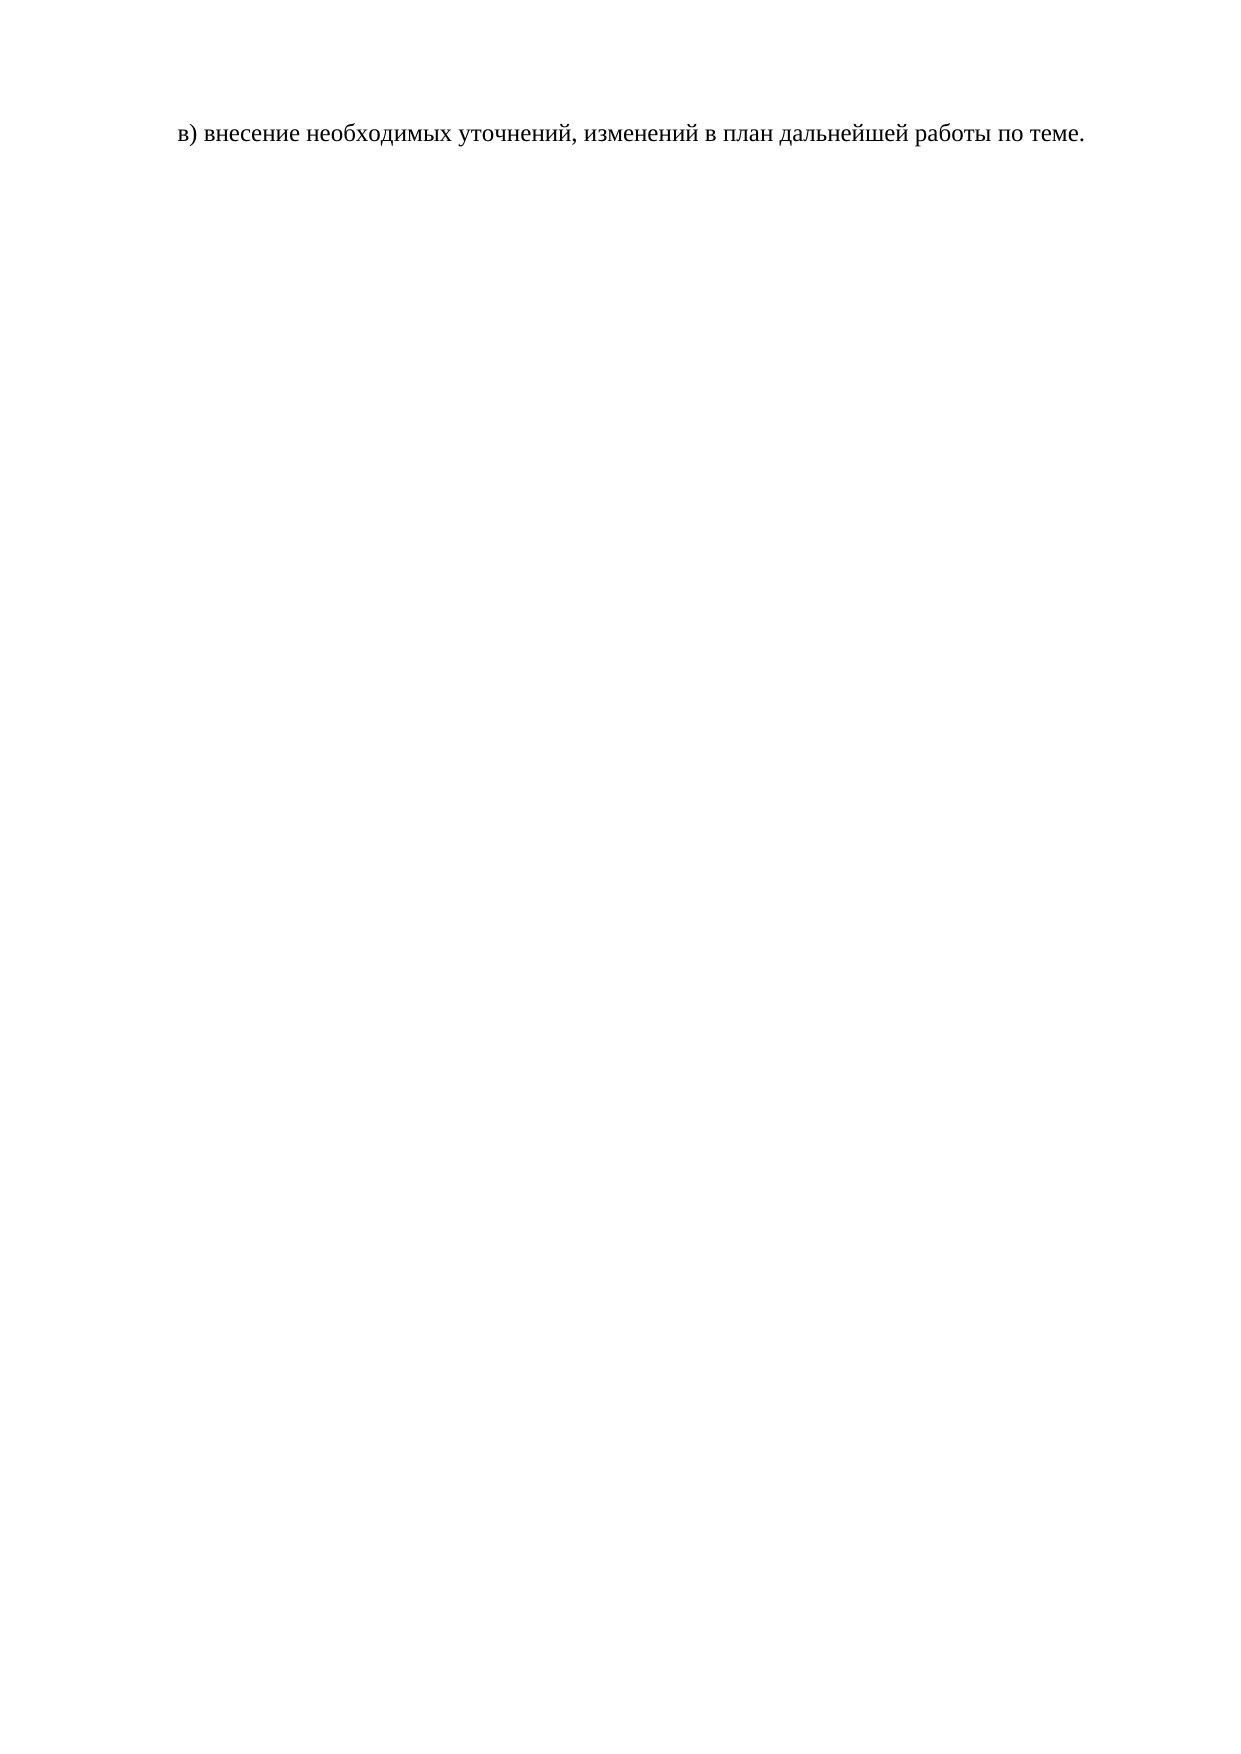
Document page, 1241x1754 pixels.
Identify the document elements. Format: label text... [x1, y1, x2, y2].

text в) внесение необходимых уточнений, изменений в план дальнейшей работы по теме. [177, 118, 1152, 147]
